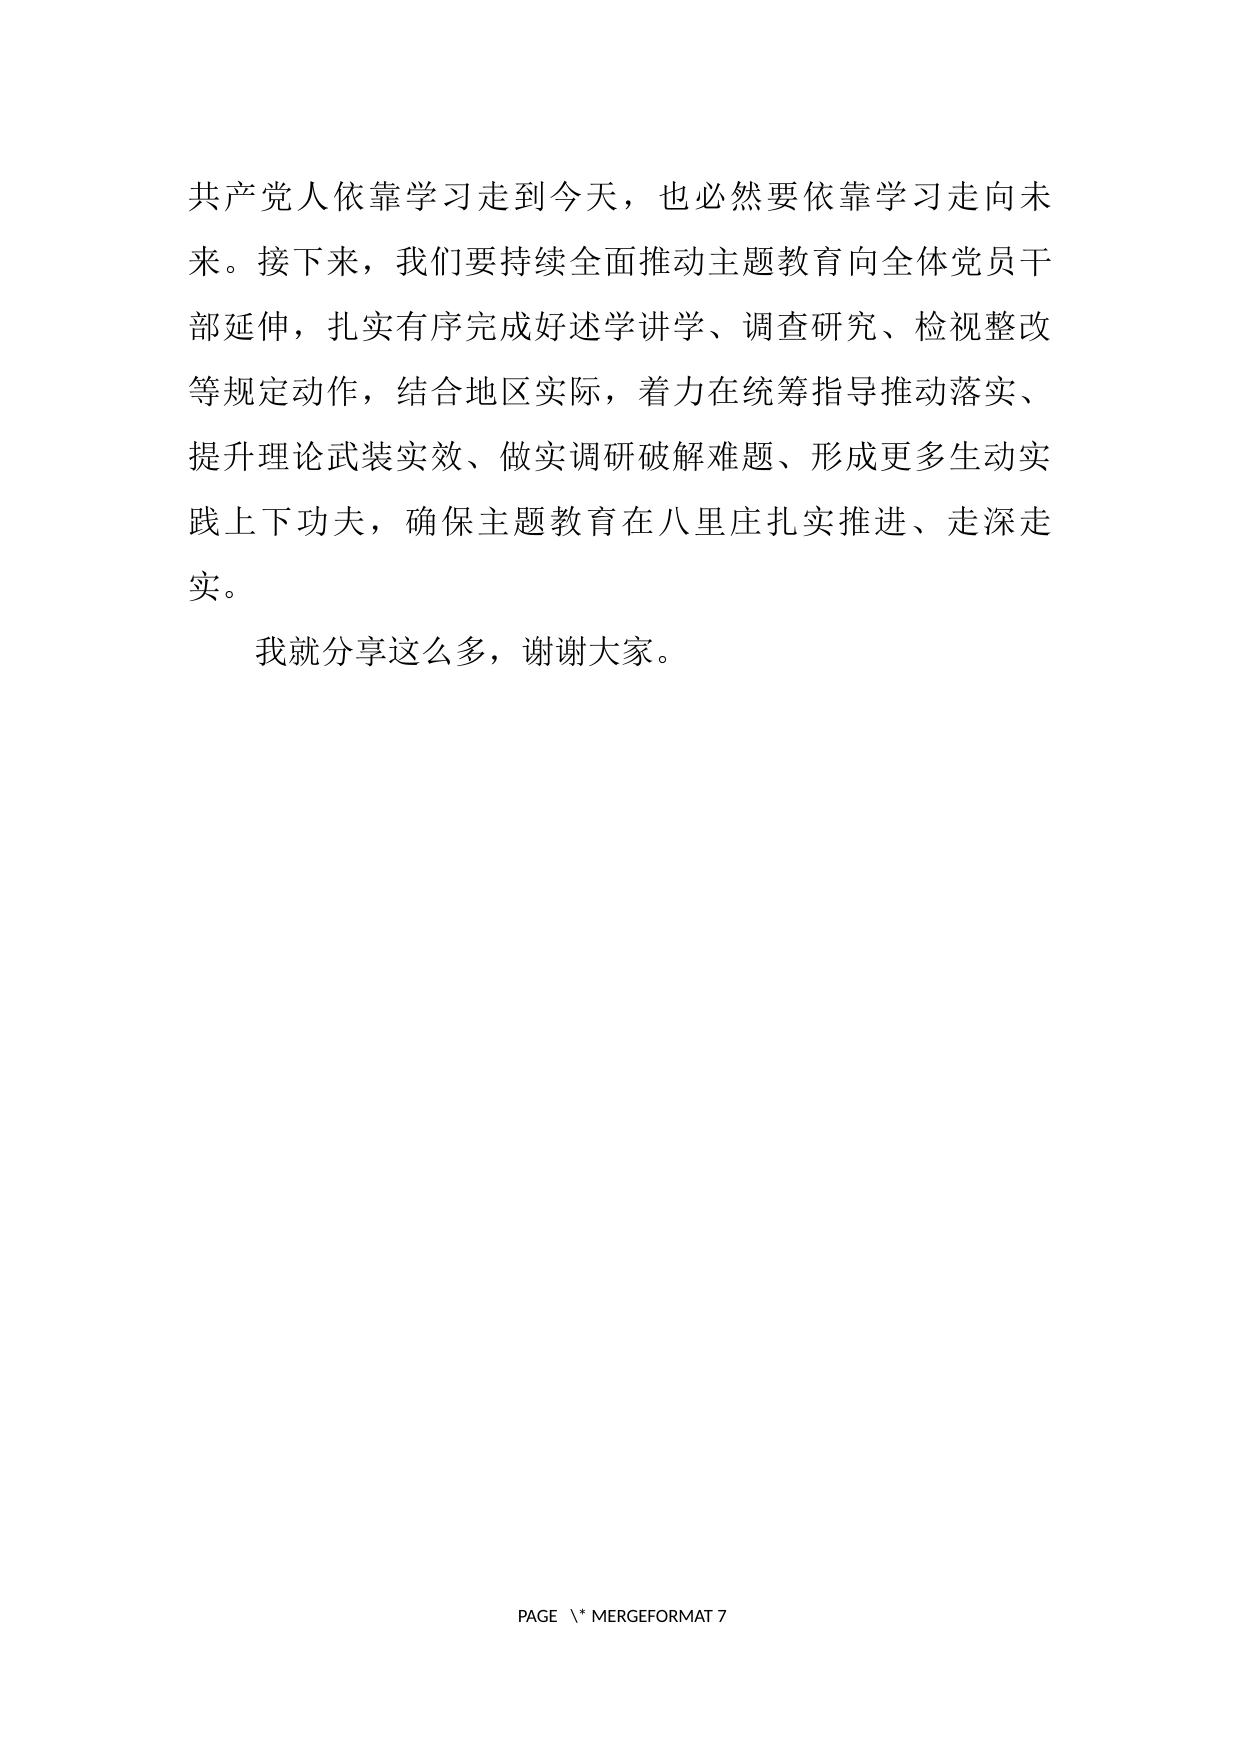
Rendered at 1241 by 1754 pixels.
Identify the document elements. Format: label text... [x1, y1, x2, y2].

text 我就分享这么多，谢谢大家。 [187, 616, 1053, 681]
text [187, 161, 1053, 616]
